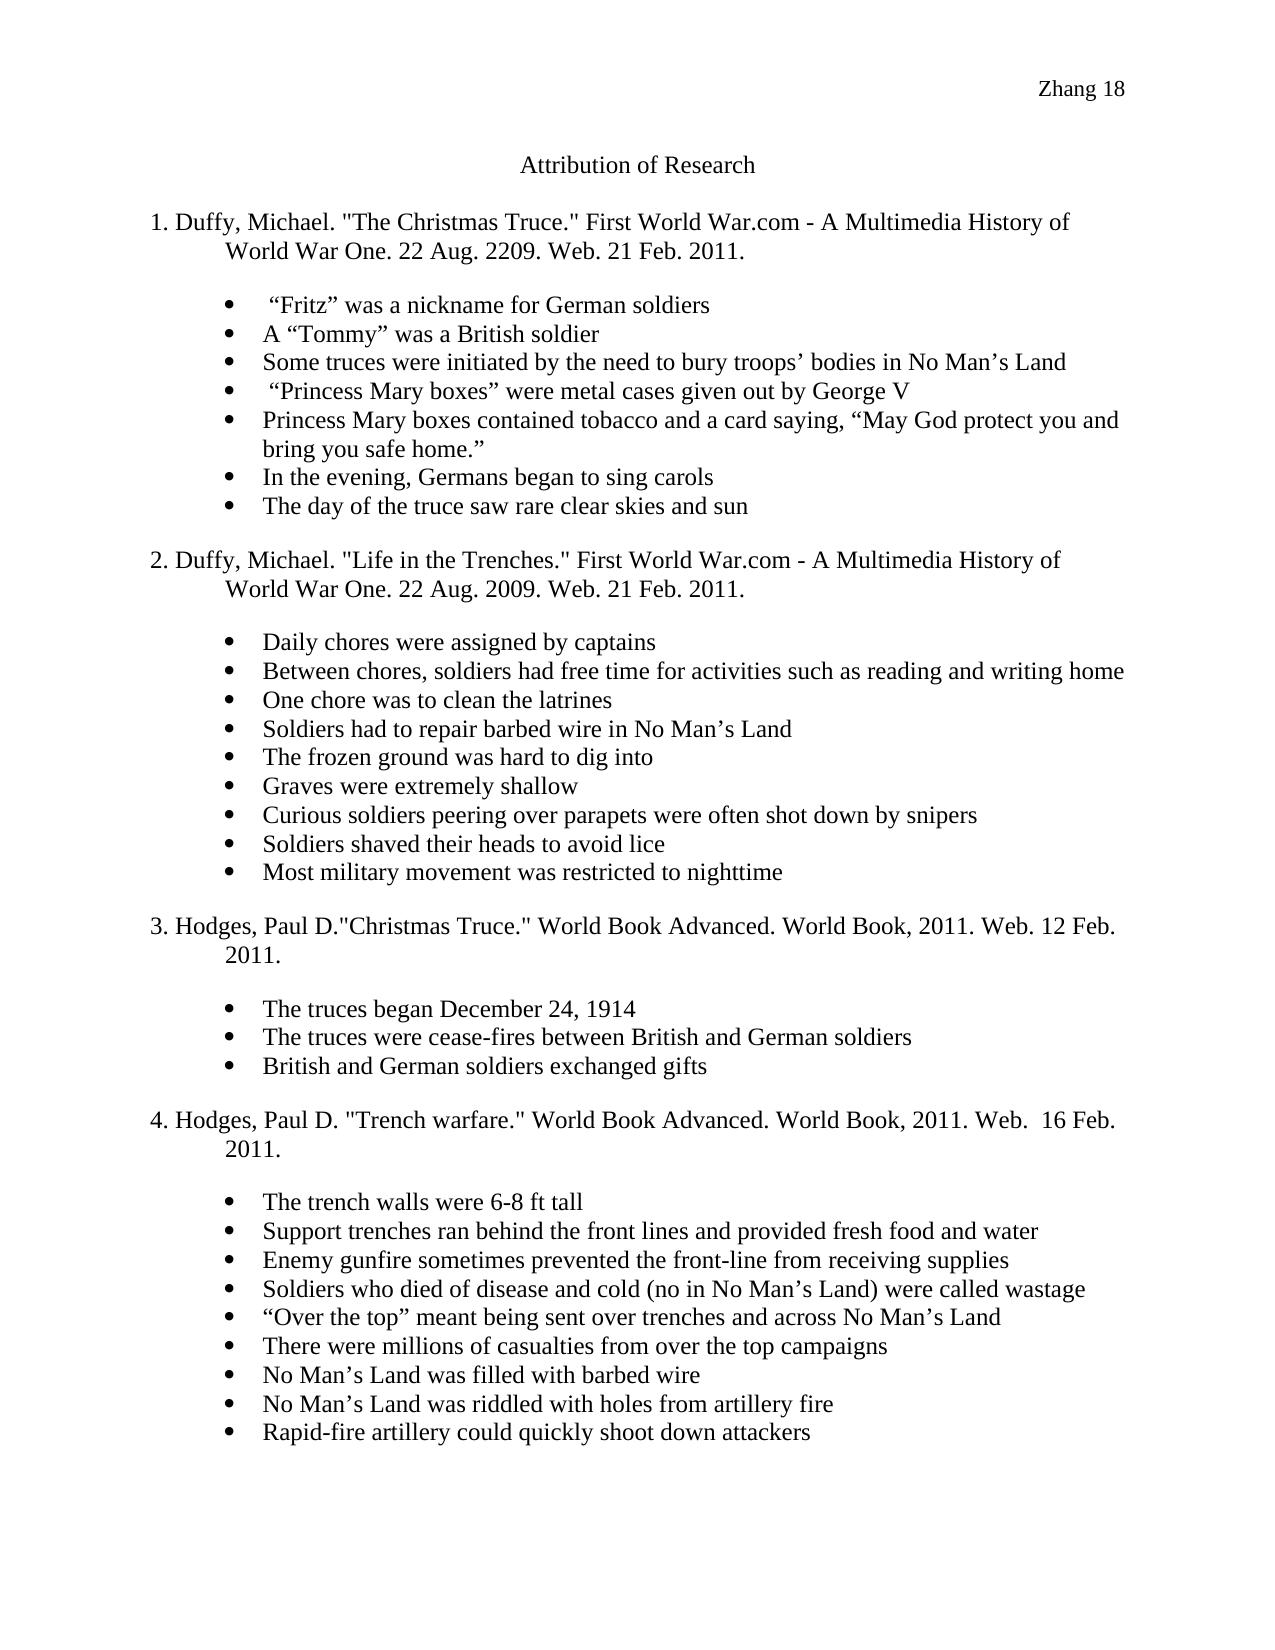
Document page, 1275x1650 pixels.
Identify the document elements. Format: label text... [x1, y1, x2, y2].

text Attribution of Research [150, 150, 1125, 179]
list Curious soldiers peering over parapets were often shot down by snipers [225, 800, 1125, 829]
text 3. Hodges, Paul D."Christmas Truce." World Book Advanced. World Book, 2011. Web. 12 Feb. 2011. [150, 911, 1125, 969]
list Between chores, soldiers had free time for activities such as reading and writing home [225, 656, 1125, 685]
list British and German soldiers exchanged gifts [225, 1051, 1125, 1080]
list No Man’s Land was filled with barbed wire [225, 1360, 1125, 1389]
list The trench walls were 6-8 ft tall [225, 1187, 1125, 1216]
list Soldiers shaved their heads to avoid lice [225, 829, 1125, 857]
text 4. Hodges, Paul D. "Trench warfare." World Book Advanced. World Book, 2011. Web. 16 Feb. 2011. [150, 1105, 1125, 1162]
list In the evening, Germans began to sing carols [225, 462, 1125, 491]
text 1. Duffy, Michael. "The Christmas Truce." First World War.com - A Multimedia History of World War One. 22 Aug. 2209. Web. 21 Feb. 2011. [150, 207, 1125, 265]
list Soldiers had to repair barbed wire in No Man’s Land [225, 714, 1125, 742]
list Daily chores were assigned by captains [225, 627, 1125, 656]
list Graves were extremely shallow [225, 771, 1125, 800]
list No Man’s Land was riddled with holes from artillery fire [225, 1389, 1125, 1417]
list “Princess Mary boxes” were metal cases given out by George V [225, 376, 1125, 405]
list The frozen ground was hard to dig into [225, 742, 1125, 771]
list The day of the truce saw rare clear skies and sun [225, 491, 1125, 520]
list Most military movement was restricted to nighttime [225, 857, 1125, 886]
list “Fritz” was a nickname for German soldiers [225, 290, 1125, 319]
list Enemy gunfire sometimes prevented the front-line from receiving supplies [225, 1245, 1125, 1274]
list Rapid-fire artillery could quickly shoot down attackers [225, 1417, 1125, 1446]
list One chore was to clean the latrines [225, 685, 1125, 714]
list “Over the top” meant being sent over trenches and across No Man’s Land [225, 1302, 1125, 1331]
list Soldiers who died of disease and cold (no in No Man’s Land) were called wastage [225, 1274, 1125, 1302]
text 2. Duffy, Michael. "Life in the Trenches." First World War.com - A Multimedia History of World War One. 22 Aug. 2009. Web. 21 Feb. 2011. [150, 545, 1125, 602]
list A “Tommy” was a British soldier [225, 319, 1125, 347]
list Some truces were initiated by the need to bury troops’ bodies in No Man’s Land [225, 347, 1125, 376]
list The truces were cease-fires between British and German soldiers [225, 1022, 1125, 1051]
list There were millions of casualties from over the top campaigns [225, 1331, 1125, 1360]
list Support trenches ran behind the front lines and provided fresh food and water [225, 1216, 1125, 1245]
list The truces began December 24, 1914 [225, 994, 1125, 1022]
list Princess Mary boxes contained tobacco and a card saying, “May God protect you and bring you safe home.” [225, 405, 1125, 462]
